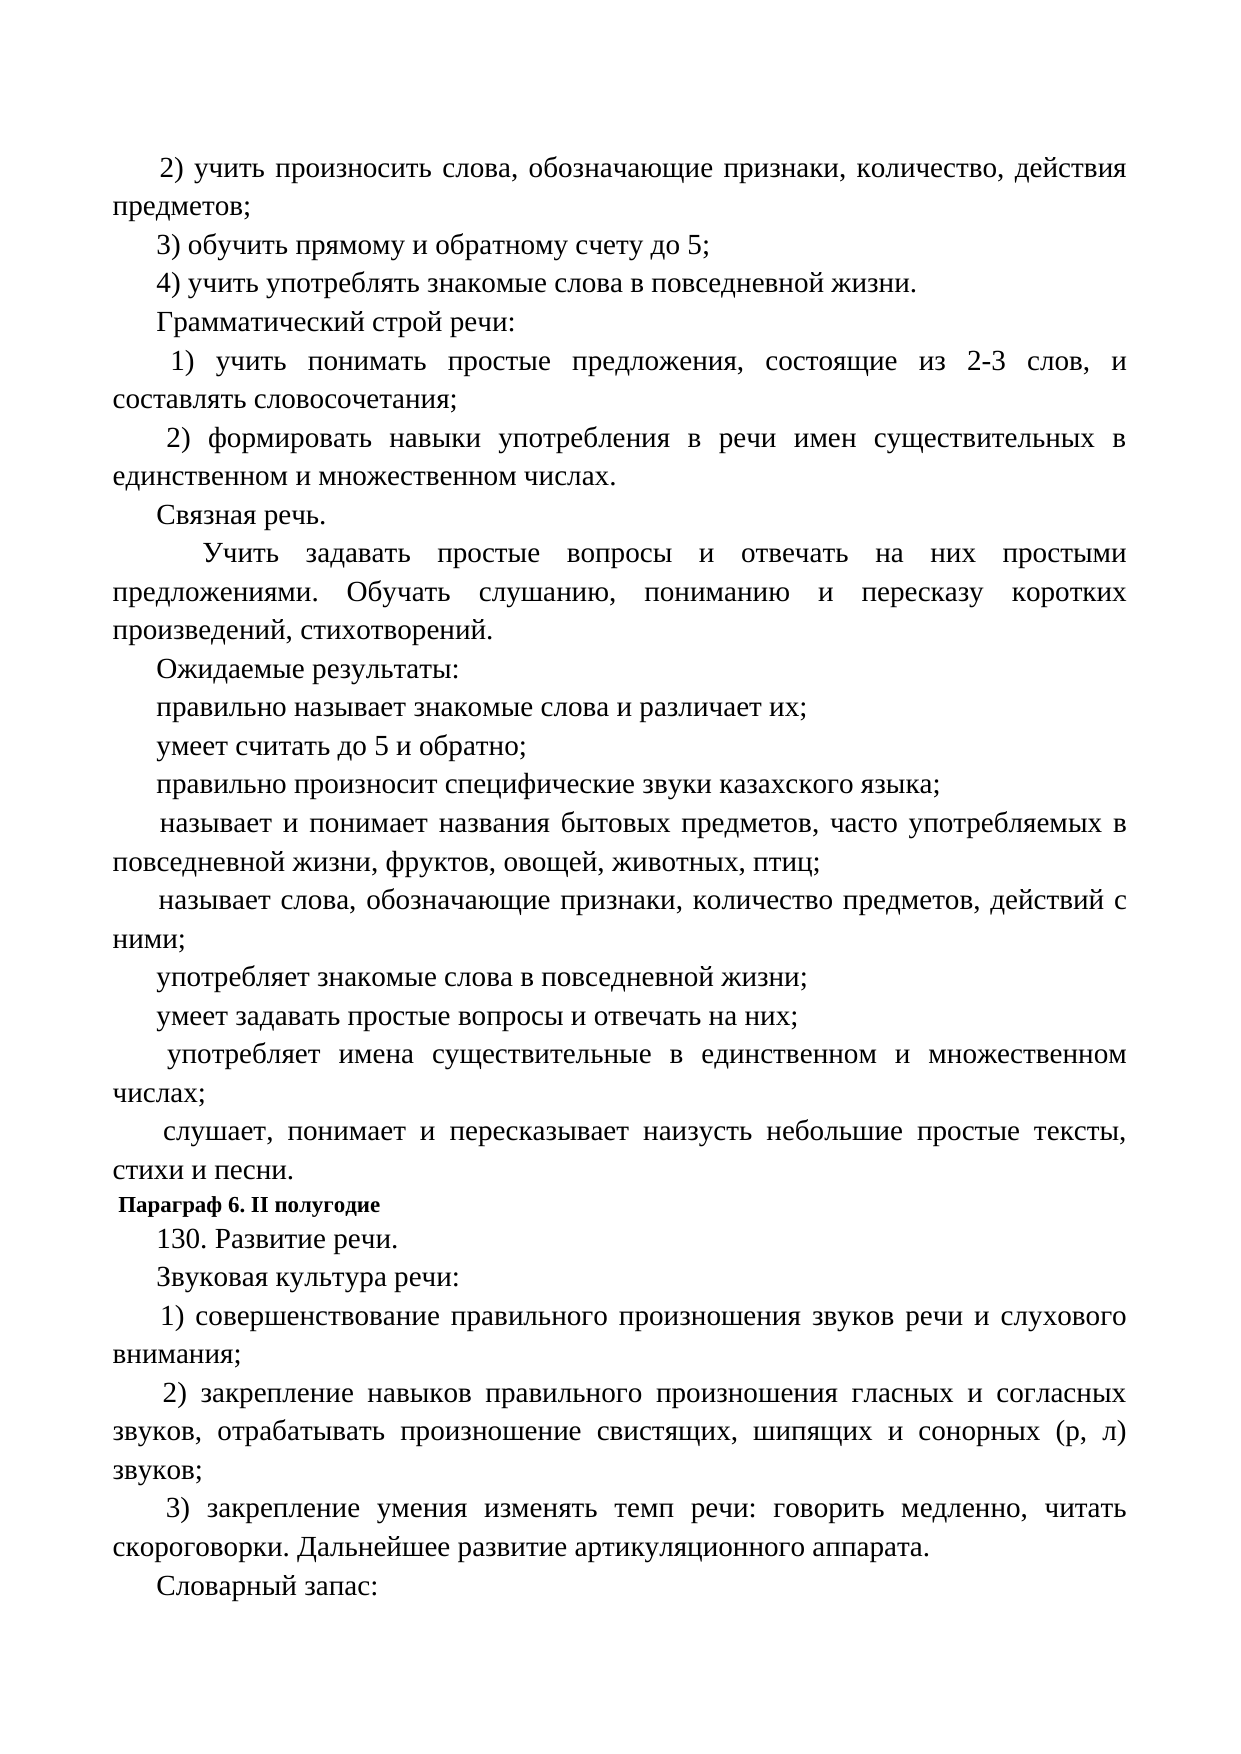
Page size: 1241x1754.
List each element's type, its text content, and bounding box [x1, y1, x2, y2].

text Грамматический строй речи: [112, 304, 1128, 338]
text Связная речь. [112, 497, 1128, 530]
text Учить задавать простые вопросы и отвечать на них простыми предложениями. Обучать слушанию, пониманию и пересказу коротких произведений, стихотворений. [112, 535, 1128, 646]
text называет слова, обозначающие признаки, количество предметов, действий с ними; [112, 882, 1128, 954]
text называет и понимает названия бытовых предметов, часто употребляемых в повседневной жизни, фруктов, овощей, животных, птиц; [112, 805, 1128, 877]
text Словарный запас: [112, 1568, 1128, 1601]
text правильно произносит специфические звуки казахского языка; [112, 767, 1128, 800]
text употребляет имена существительные в единственном и множественном числах; [112, 1036, 1128, 1108]
text 4) учить употреблять знакомые слова в повседневной жизни. [112, 266, 1128, 299]
text Звуковая культура речи: [112, 1259, 1128, 1293]
text умеет задавать простые вопросы и отвечать на них; [112, 998, 1128, 1031]
text употребляет знакомые слова в повседневной жизни; [112, 959, 1128, 993]
text 130. Развитие речи. [112, 1221, 1128, 1254]
text 2) закрепление навыков правильного произношения гласных и согласных звуков, отрабатывать произношение свистящих, шипящих и сонорных (р, л) звуков; [112, 1375, 1128, 1486]
text 2) учить произносить слова, обозначающие признаки, количество, действия предметов; [112, 150, 1128, 222]
text 1) учить понимать простые предложения, состоящие из 2-3 слов, и составлять словосочетания; [112, 343, 1128, 415]
text слушает, понимает и пересказывает наизусть небольшие простые тексты, стихи и песни. [112, 1113, 1128, 1186]
text правильно называет знакомые слова и различает их; [112, 689, 1128, 723]
text 3) обучить прямому и обратному счету до 5; [112, 227, 1128, 261]
text 2) формировать навыки употребления в речи имен существительных в единственном и множественном числах. [112, 420, 1128, 492]
text умеет считать до 5 и обратно; [112, 728, 1128, 762]
text 1) совершенствование правильного произношения звуков речи и слухового внимания; [112, 1298, 1128, 1370]
text 3) закрепление умения изменять темп речи: говорить медленно, читать скороговорки. Дальнейшее развитие артикуляционного аппарата. [112, 1491, 1128, 1563]
text Параграф 6. II полугодие [112, 1191, 1128, 1217]
text Ожидаемые результаты: [112, 651, 1128, 684]
